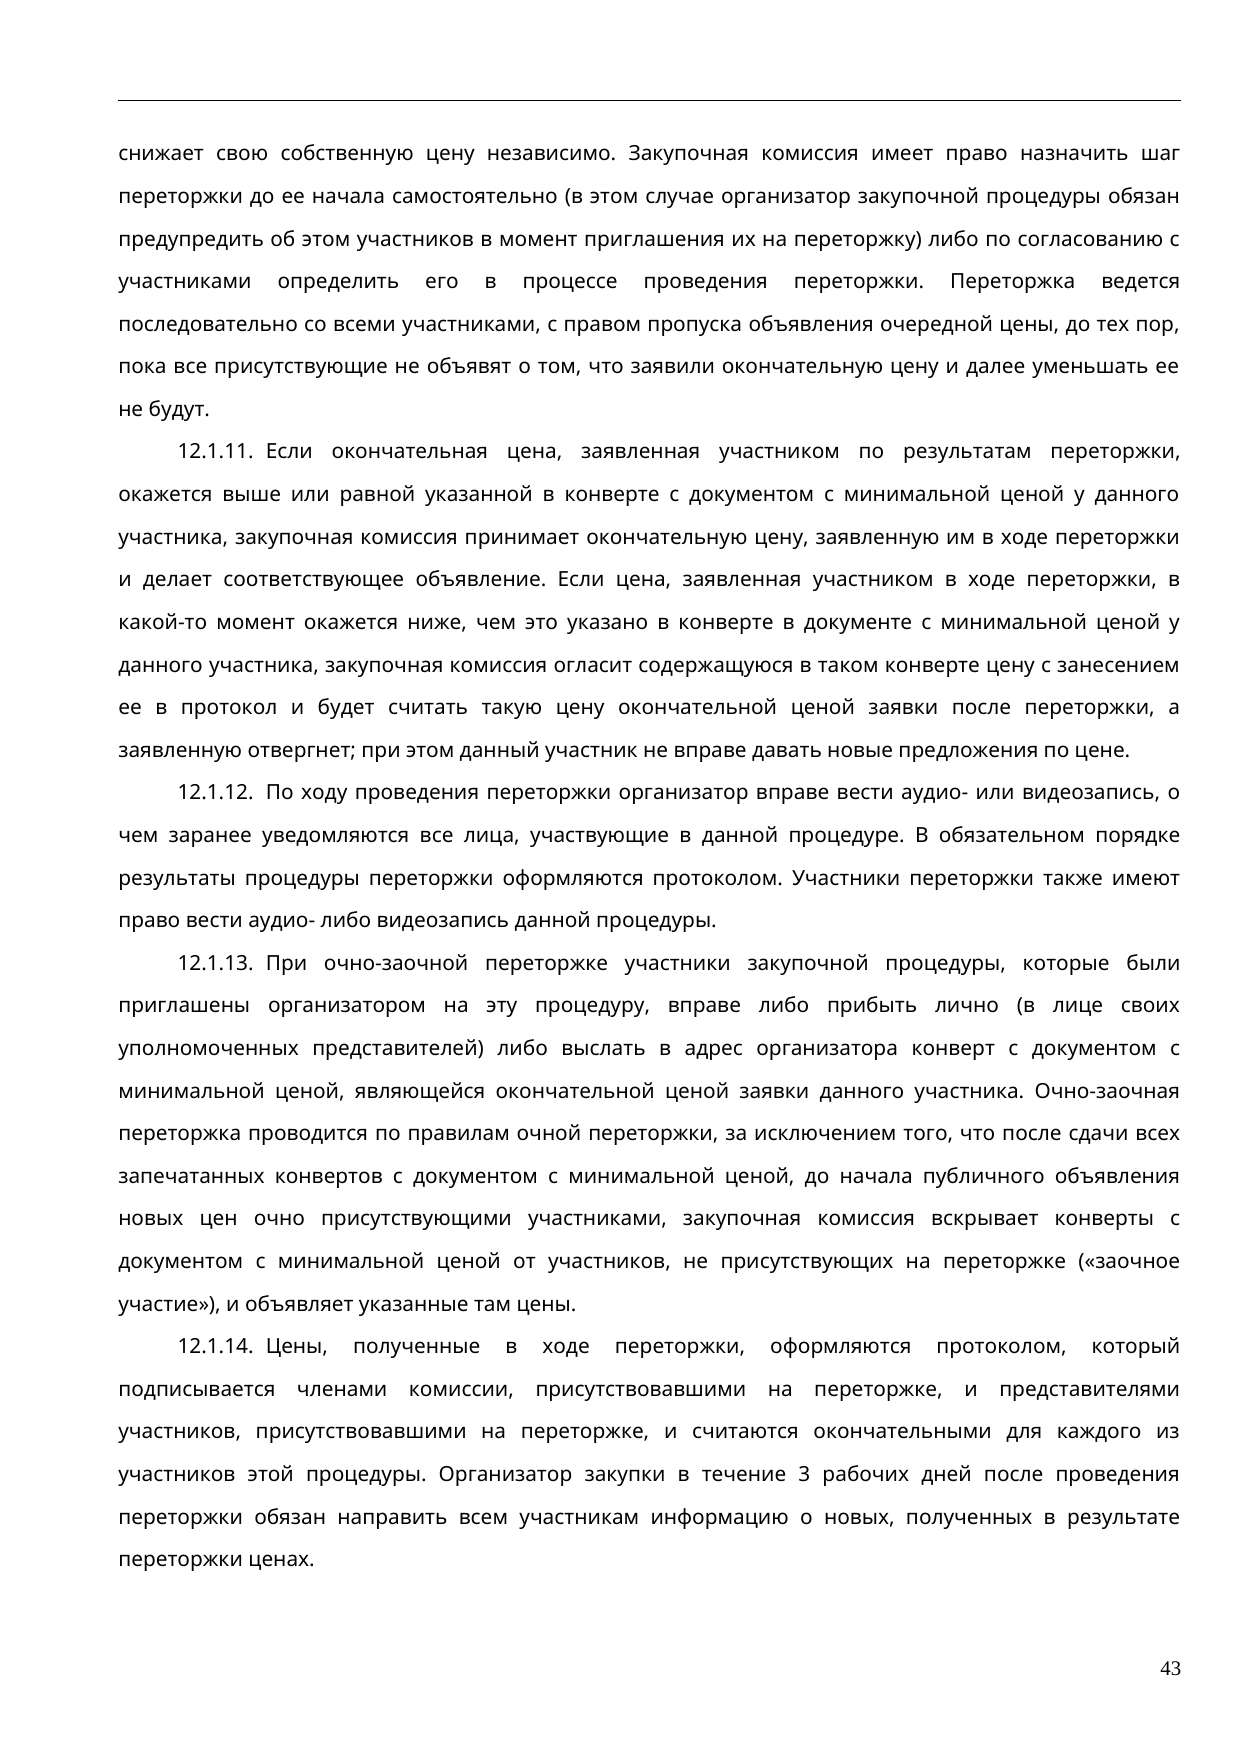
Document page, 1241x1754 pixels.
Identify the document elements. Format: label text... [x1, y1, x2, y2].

text Цены, полученные в ходе переторжки, оформляются протоколом, который подписывается членами комиссии, присутствовавшими на переторжке, и представителями участников, присутствовавшими на переторжке, и считаются окончательными для каждого из участников этой процедуры. Организатор закупки в течение 3 рабочих дней после проведения переторжки обязан направить всем участникам информацию о новых, полученных в результате переторжки ценах. [118, 1331, 1181, 1573]
text Если окончательная цена, заявленная участником по результатам переторжки, окажется выше или равной указанной в конверте с документом с минимальной ценой у данного участника, закупочная комиссия принимает окончательную цену, заявленную им в ходе переторжки и делает соответствующее объявление. Если цена, заявленная участником в ходе переторжки, в какой-то момент окажется ниже, чем это указано в конверте в документе с минимальной ценой у данного участника, закупочная комиссия огласит содержащуюся в таком конверте цену с занесением ее в протокол и будет считать такую цену окончательной ценой заявки после переторжки, а заявленную отвергнет; при этом данный участник не вправе давать новые предложения по цене. [118, 437, 1181, 763]
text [118, 138, 1181, 422]
text При очно-заочной переторжке участники закупочной процедуры, которые были приглашены организатором на эту процедуру, вправе либо прибыть лично (в лице своих уполномоченных представителей) либо выслать в адрес организатора конверт с документом с минимальной ценой, являющейся окончательной ценой заявки данного участника. Очно-заочная переторжка проводится по правилам очной переторжки, за исключением того, что после сдачи всех запечатанных конвертов с документом с минимальной ценой, до начала публичного объявления новых цен очно присутствующими участниками, закупочная комиссия вскрывает конверты с документом с минимальной ценой от участников, не присутствующих на переторжке («заочное участие»), и объявляет указанные там цены. [118, 948, 1181, 1317]
text По ходу проведения переторжки организатор вправе вести аудио- или видеозапись, о чем заранее уведомляются все лица, участвующие в данной процедуре. В обязательном порядке результаты процедуры переторжки оформляются протоколом. Участники переторжки также имеют право вести аудио- либо видеозапись данной процедуры. [118, 777, 1181, 934]
